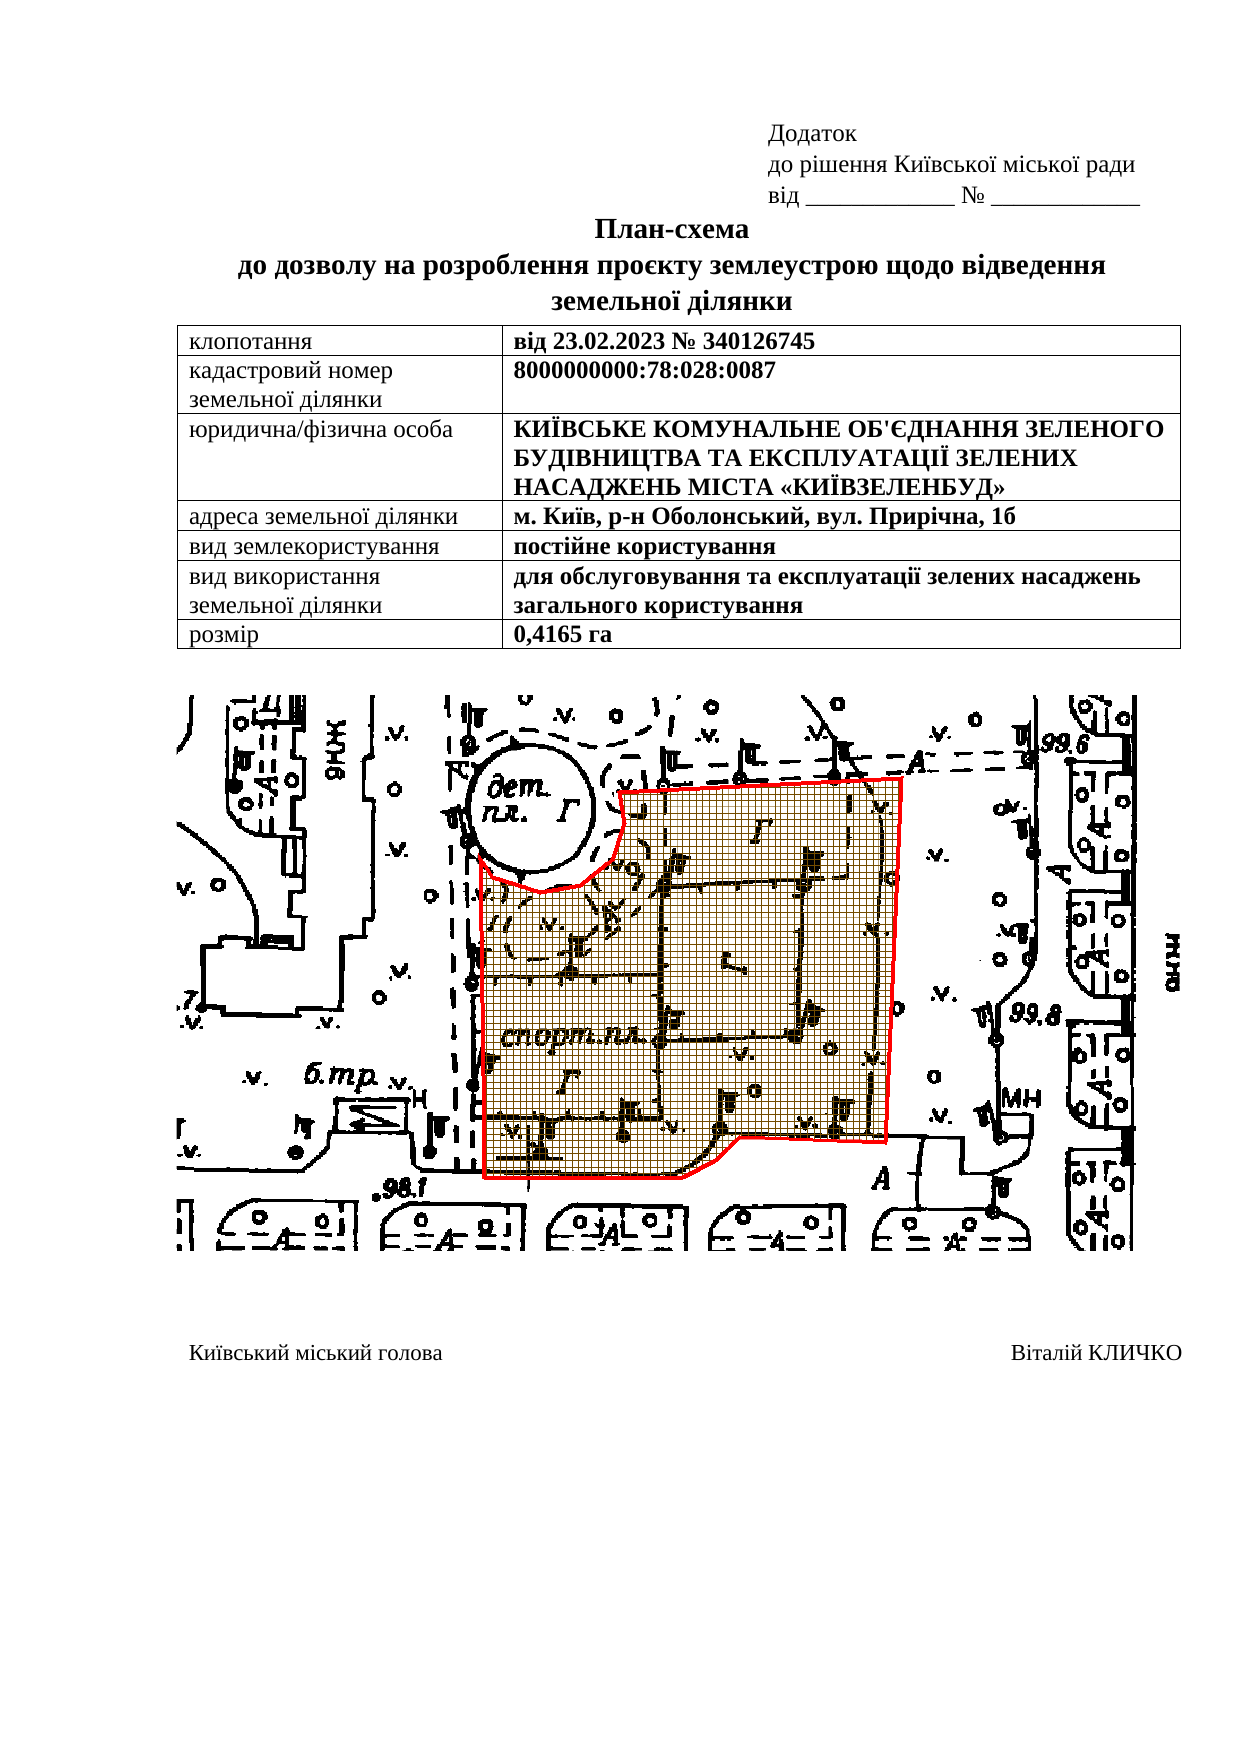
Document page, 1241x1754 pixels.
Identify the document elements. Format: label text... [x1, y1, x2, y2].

text до рішення Київської міської ради [768, 149, 1167, 178]
table_cell розмір [178, 620, 502, 648]
text План-схема [177, 211, 1167, 245]
table_cell КИЇВСЬКЕ КОМУНАЛЬНЕ ОБ'ЄДНАННЯ ЗЕЛЕНОГО БУДІВНИЦТВА ТА ЕКСПЛУАТАЦІЇ ЗЕЛЕНИХ НАСАДЖЕНЬ МІСТА «КИЇВЗЕЛЕНБУД» [503, 414, 1180, 500]
table_cell для обслуговування та експлуатації зелених насаджень загального користування [503, 561, 1180, 618]
table_cell 8000000000:78:028:0087 [503, 356, 1180, 413]
table_header клопотання [178, 326, 502, 354]
table_cell вид використання земельної ділянки [178, 561, 502, 618]
table_cell адреса земельної ділянки [178, 501, 502, 530]
table_cell м. Київ, р-н Оболонський, вул. Прирічна, 1б [503, 501, 1180, 530]
table_cell вид землекористування [178, 531, 502, 560]
text до дозволу на розроблення проєкту землеустрою щодо відведення земельної ділянки [177, 247, 1167, 317]
text Додаток [768, 118, 1167, 147]
table_cell кадастровий номер земельної ділянки [178, 356, 502, 413]
table_cell постійне користування [503, 531, 1180, 560]
table_cell юридична/фізична особа [178, 414, 502, 500]
table_header Віталій КЛИЧКО [671, 1250, 1181, 1365]
table_header Київський міський голова [177, 1251, 671, 1365]
picture [176, 695, 1180, 1251]
table_cell 0,4165 га [503, 620, 1180, 648]
table_header від 23.02.2023 № 340126745 [503, 326, 1180, 354]
text від _____________ № _____________ [768, 180, 1167, 209]
